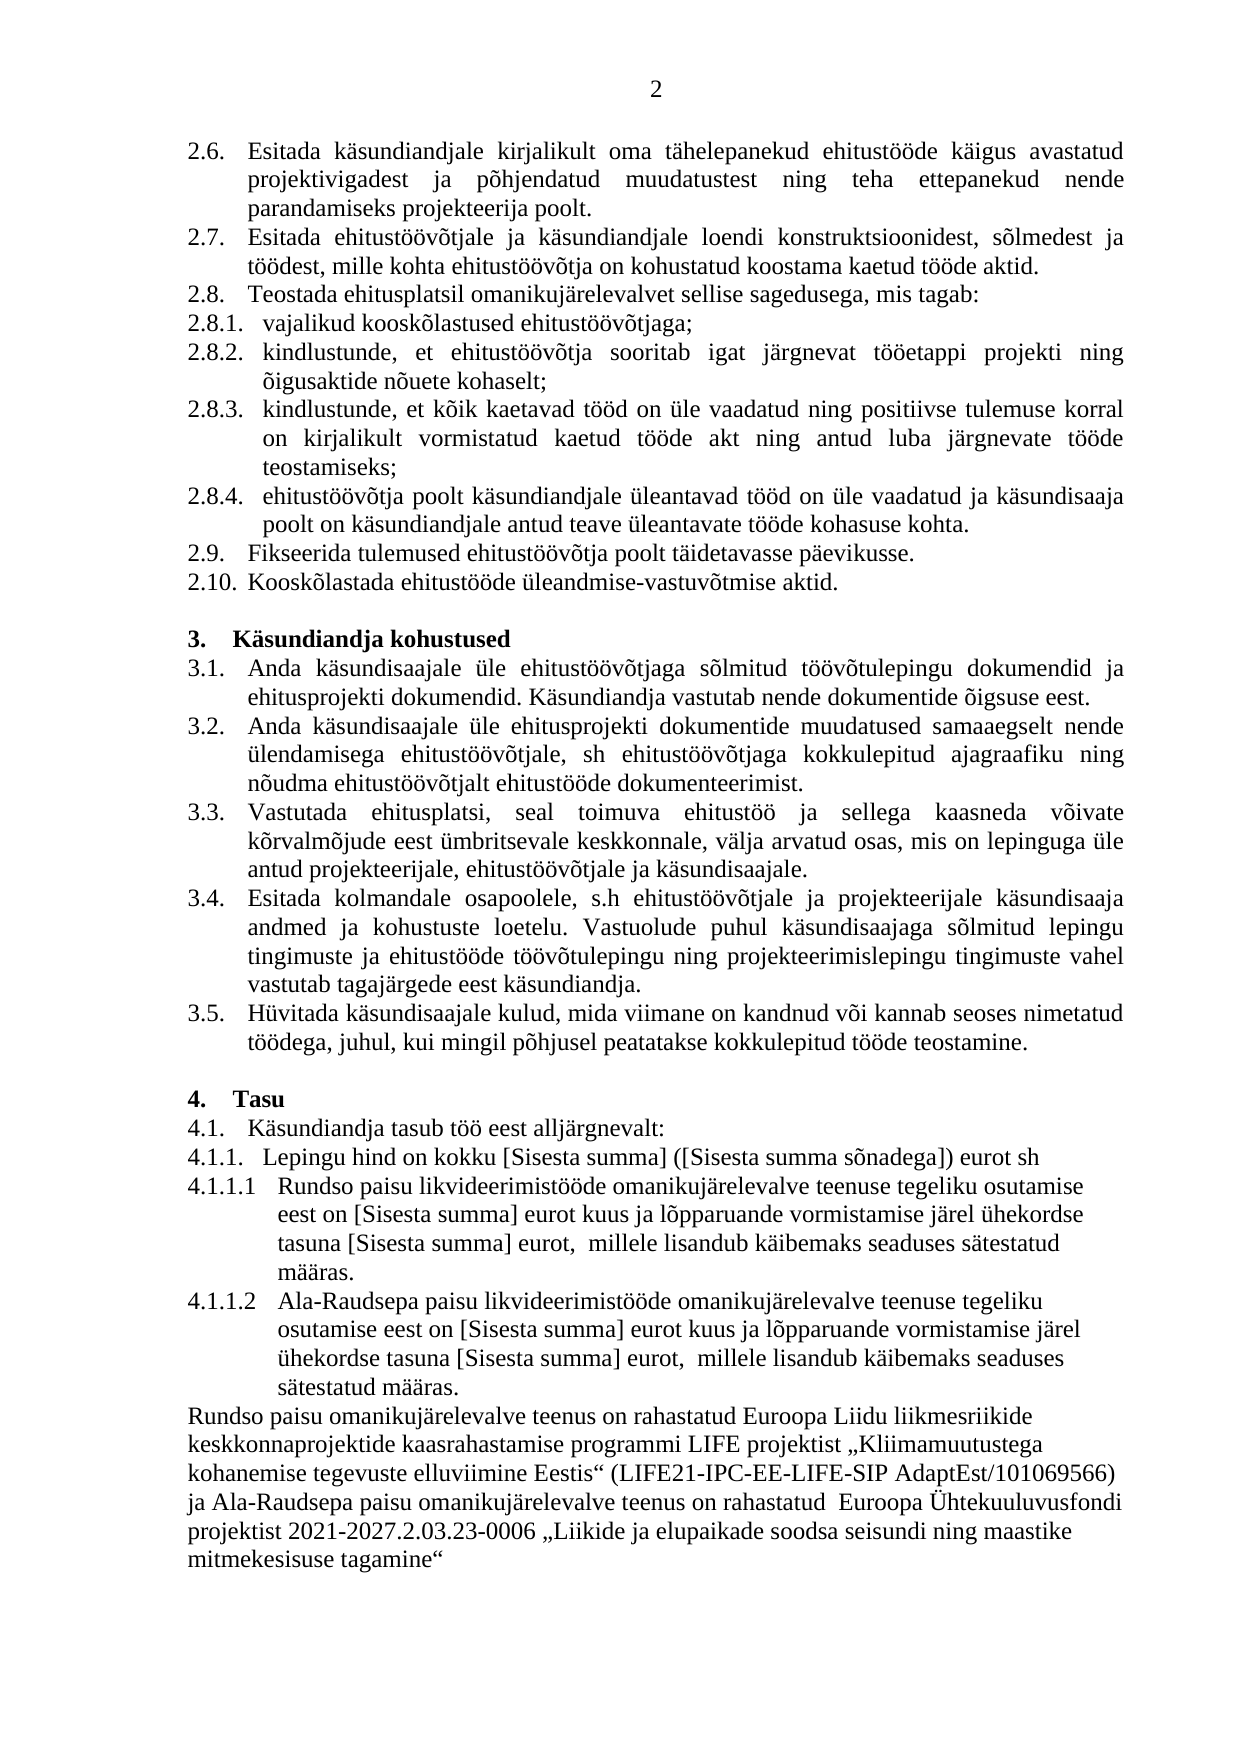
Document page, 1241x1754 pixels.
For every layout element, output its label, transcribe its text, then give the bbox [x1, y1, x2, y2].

text vajalikud kooskõlastused ehitustöövõtjaga; [187, 308, 1125, 337]
text ehitustöövõtja poolt käsundiandjale üleantavad tööd on üle vaadatud ja käsundisaaja poolt on käsundiandjale antud teave üleantavate tööde kohasuse kohta. [187, 481, 1125, 538]
text Vastutada ehitusplatsi, seal toimuva ehitustöö ja sellega kaasneda võivate kõrvalmõjude eest ümbritsevale keskkonnale, välja arvatud osas, mis on lepinguga üle antud projekteerijale, ehitustöövõtjale ja käsundisaajale. [187, 797, 1125, 883]
text Ala-Raudsepa paisu likvideerimistööde omanikujärelevalve teenuse tegeliku osutamise eest on [Sisesta summa] eurot kuus ja lõpparuande vormistamise järel ühekordse tasuna [Sisesta summa] eurot, millele lisandub käibemaks seaduses sätestatud määras. [187, 1286, 1125, 1401]
list ja Ala-Raudsepa paisu omanikujärelevalve teenus on rahastatud Euroopa Ühtekuuluvusfondi [187, 1487, 1125, 1516]
text Esitada ehitustöövõtjale ja käsundiandjale loendi konstruktsioonidest, sõlmedest ja töödest, mille kohta ehitustöövõtja on kohustatud koostama kaetud tööde aktid. [187, 222, 1125, 279]
text Fikseerida tulemused ehitustöövõtja poolt täidetavasse päevikusse. [187, 538, 1125, 567]
text Esitada kolmandale osapoolele, s.h ehitustöövõtjale ja projekteerijale käsundisaaja andmed ja kohustuste loetelu. Vastuolude puhul käsundisaajaga sõlmitud lepingu tingimuste ja ehitustööde töövõtulepingu ning projekteerimislepingu tingimuste vahel vastutab tagajärgede eest käsundiandja. [187, 883, 1125, 998]
text Kooskõlastada ehitustööde üleandmise-vastuvõtmise aktid. [187, 567, 1125, 596]
text kindlustunde, et kõik kaetavad tööd on üle vaadatud ning positiivse tulemuse korral on kirjalikult vormistatud kaetud tööde akt ning antud luba järgnevate tööde teostamiseks; [187, 394, 1125, 481]
list mitmekesisuse tagamine“ [187, 1544, 1125, 1573]
list Rundso paisu omanikujärelevalve teenus on rahastatud Euroopa Liidu liikmesriikide [187, 1401, 1125, 1429]
list keskkonnaprojektide kaasrahastamise programmi LIFE projektist „Kliimamuutustega [187, 1429, 1125, 1458]
text Anda käsundisaajale üle ehitustöövõtjaga sõlmitud töövõtulepingu dokumendid ja ehitusprojekti dokumendid. Käsundiandja vastutab nende dokumentide õigsuse eest. [187, 653, 1125, 711]
text Teostada ehitusplatsil omanikujärelevalvet sellise sagedusega, mis tagab: [187, 279, 1125, 308]
text Lepingu hind on kokku [Sisesta summa] ([Sisesta summa sõnadega]) eurot sh [187, 1142, 1125, 1171]
text Käsundiandja tasub töö eest alljärgnevalt: [187, 1113, 1125, 1142]
list kohanemise tegevuste elluviimine Eestis“ (LIFE21-IPC-EE-LIFE-SIP AdaptEst/101069566) [187, 1458, 1125, 1487]
text Anda käsundisaajale üle ehitusprojekti dokumentide muudatused samaaegselt nende ülendamisega ehitustöövõtjale, sh ehitustöövõtjaga kokkulepitud ajagraafiku ning nõudma ehitustöövõtjalt ehitustööde dokumenteerimist. [187, 711, 1125, 797]
text kindlustunde, et ehitustöövõtja sooritab igat järgnevat tööetappi projekti ning õigusaktide nõuete kohaselt; [187, 337, 1125, 394]
list projektist 2021-2027.2.03.23-0006 „Liikide ja elupaikade soodsa seisundi ning maastike [187, 1516, 1125, 1544]
text Tasu [187, 1084, 1125, 1113]
text Hüvitada käsundisaajale kulud, mida viimane on kandnud või kannab seoses nimetatud töödega, juhul, kui mingil põhjusel peatatakse kokkulepitud tööde teostamine. [187, 998, 1125, 1056]
text Rundso paisu likvideerimistööde omanikujärelevalve teenuse tegeliku osutamise eest on [Sisesta summa] eurot kuus ja lõpparuande vormistamise järel ühekordse tasuna [Sisesta summa] eurot, millele lisandub käibemaks seaduses sätestatud määras. [187, 1171, 1125, 1286]
text Käsundiandja kohustused [187, 624, 1125, 653]
text Esitada käsundiandjale kirjalikult oma tähelepanekud ehitustööde käigus avastatud projektivigadest ja põhjendatud muudatustest ning teha ettepanekud nende parandamiseks projekteerija poolt. [187, 136, 1125, 222]
